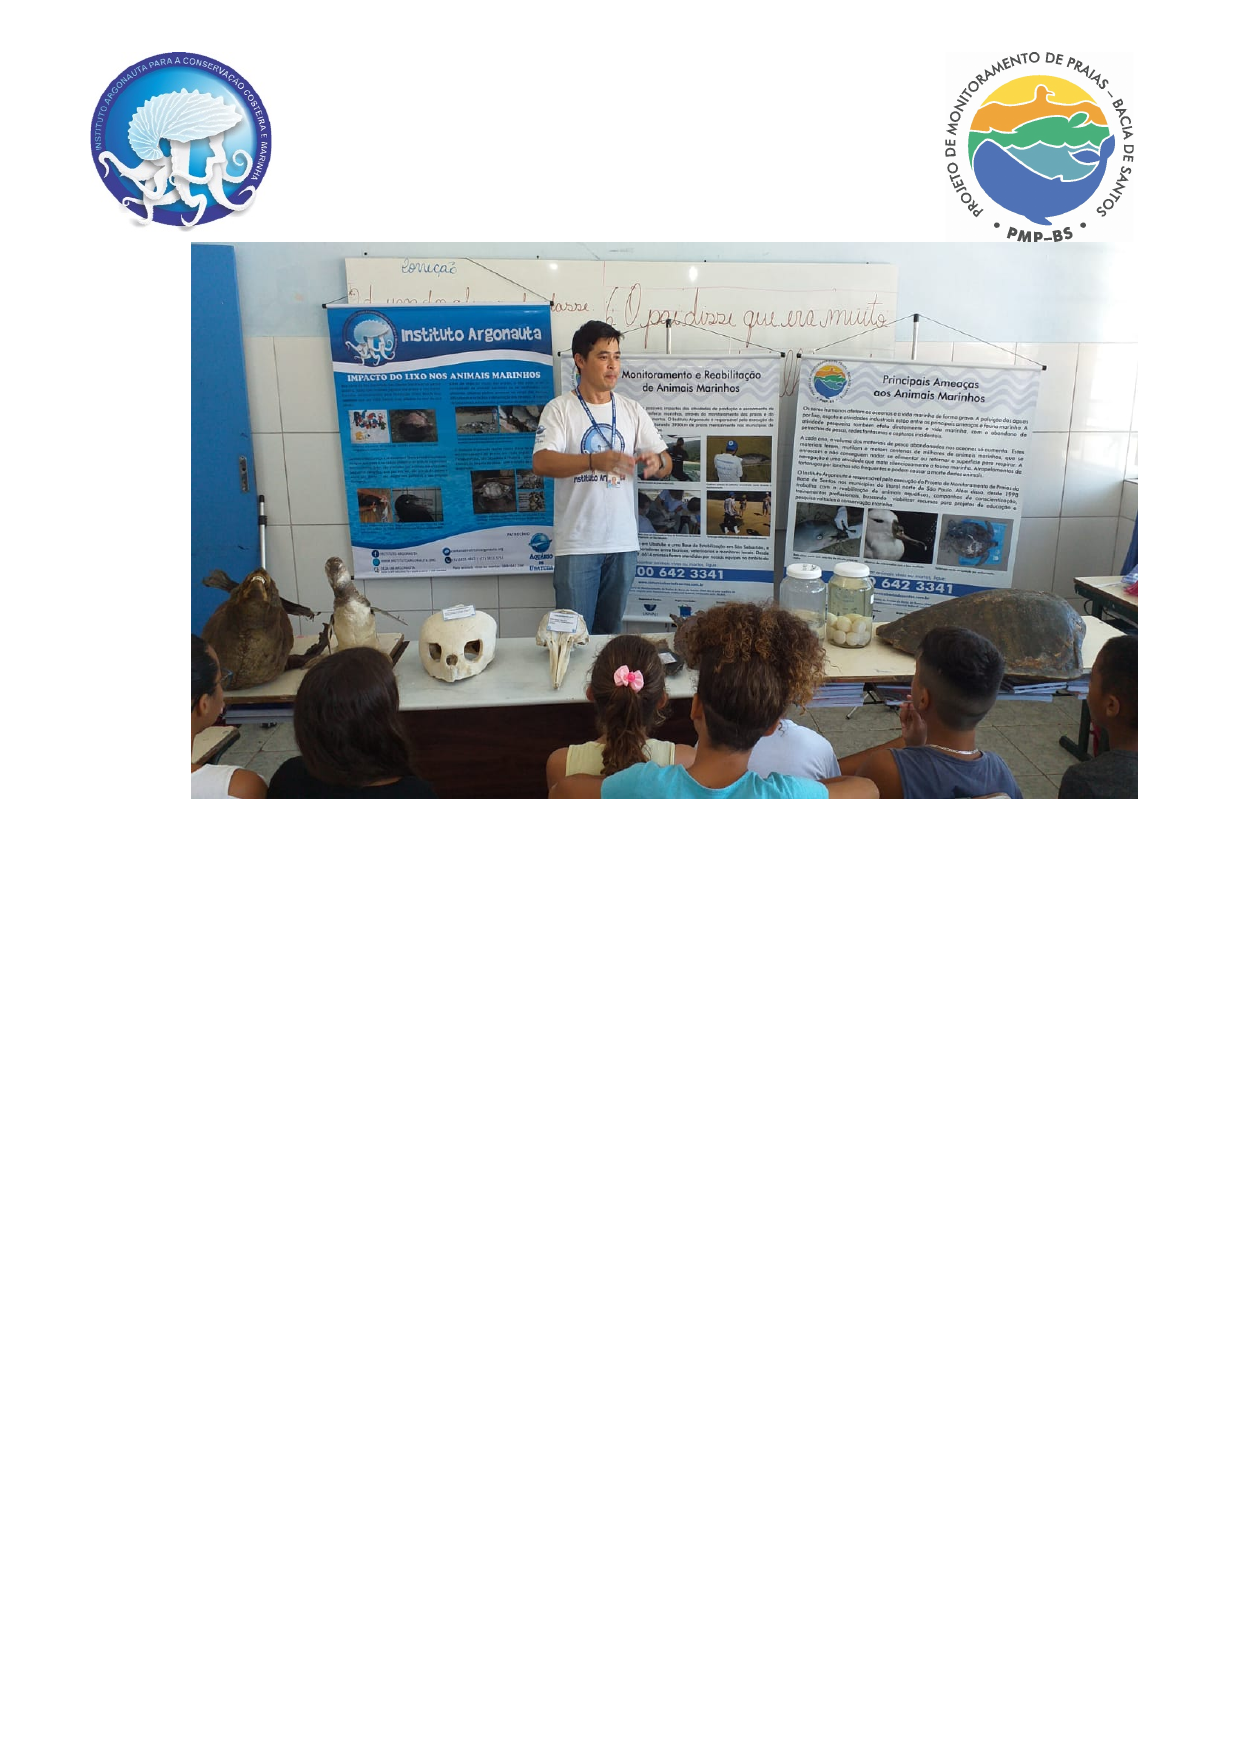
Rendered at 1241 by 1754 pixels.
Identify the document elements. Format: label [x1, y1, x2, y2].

picture [191, 52, 1138, 799]
picture [90, 52, 272, 232]
